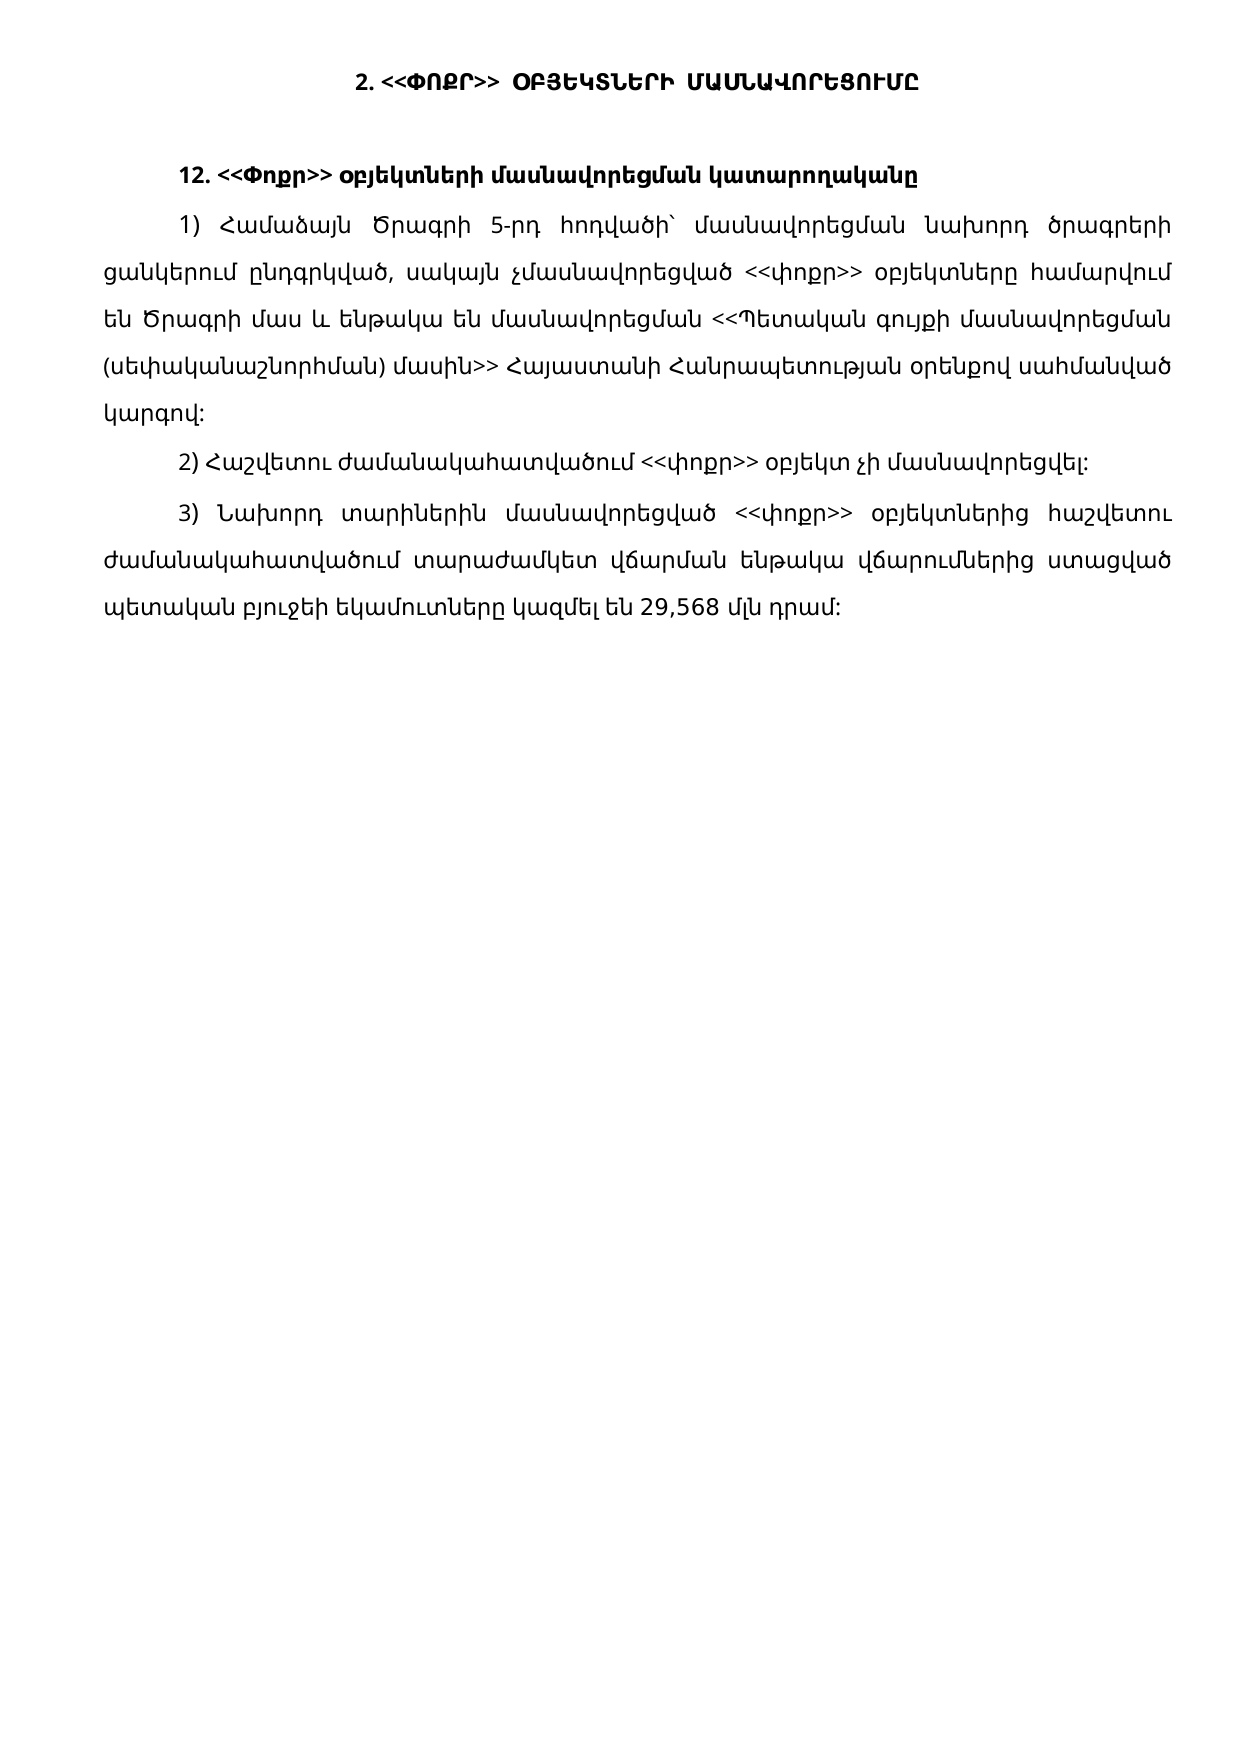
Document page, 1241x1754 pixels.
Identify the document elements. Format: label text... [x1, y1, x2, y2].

text 2. <<ՓՈՔՐ>> ՕԲՅԵԿՏՆԵՐԻ ՄԱՍՆԱՎՈՐԵՑՈՒՄԸ [103, 66, 1172, 97]
text 2) Հաշվետու ժամանակահատվածում <<փոքր>> օբյեկտ չի մասնավորեցվել: [103, 443, 1172, 477]
text 12. <<Փոքր>> օբյեկտների մասնավորեցման կատարողականը [103, 159, 1172, 191]
text 1) Համաձայն Ծրագրի 5-րդ հոդվածի՝ մասնավորեցման նախորդ ծրագրերի ցանկերում ընդգրկված, սակայն չմասնավորեցված <<փոքր>> օբյեկտները համարվում են Ծրագրի մաս և ենթակա են մասնավորեցման <<Պետական գույքի մասնավորեցման (սեփականաշնորհման) մասին>> Հայաստանի Հանրապետության օրենքով սահմանված կարգով: [103, 206, 1172, 428]
text 3) Նախորդ տարիներին մասնավորեցված <<փոքր>> օբյեկտներից հաշվետու ժամանակահատվածում տարաժամկետ վճարման ենթակա վճարումներից ստացված պետական բյուջեի եկամուտները կազմել են 29,568 մլն դրամ: [103, 494, 1172, 622]
